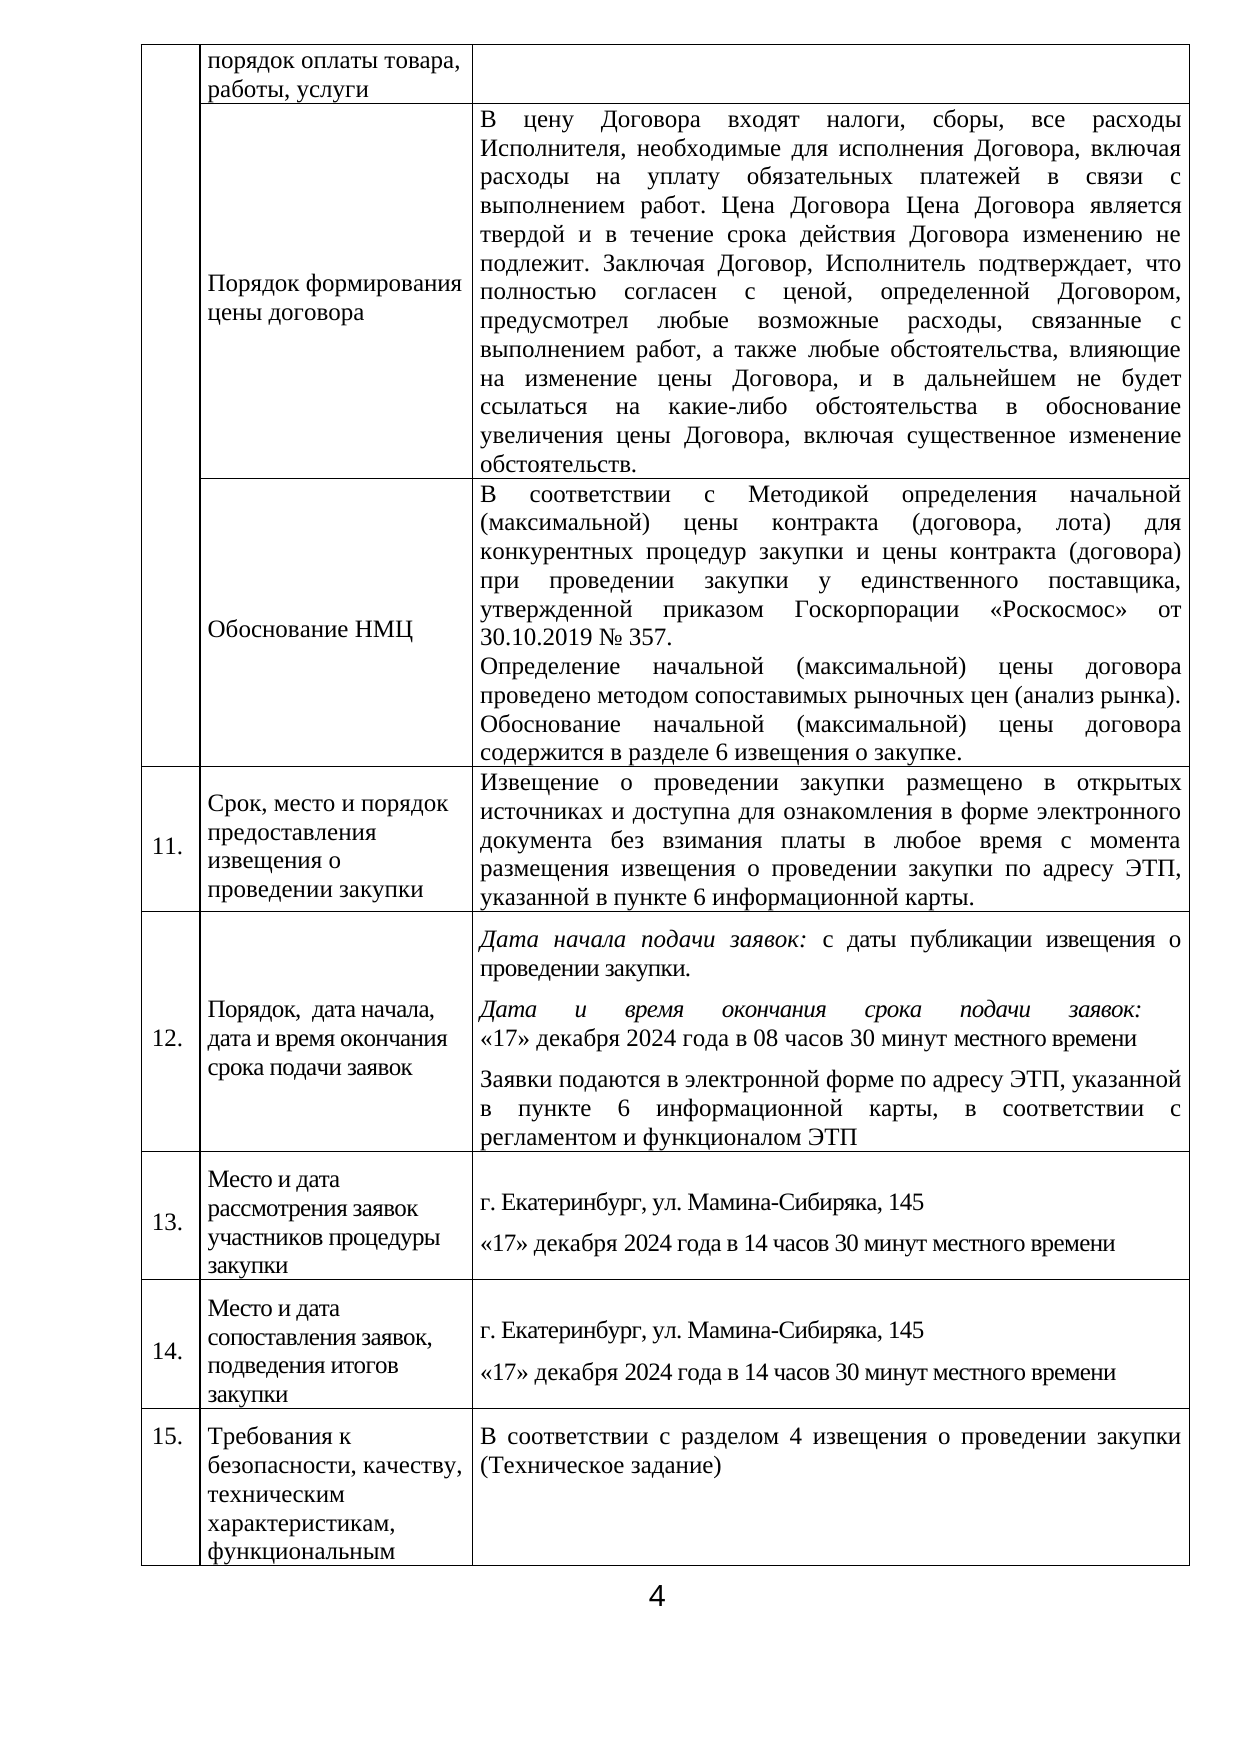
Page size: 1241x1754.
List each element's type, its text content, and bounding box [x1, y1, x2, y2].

table_cell В соответствии с Методикой определения начальной (максимальной) цены контракта (договора, лота) для конкурентных процедур закупки и цены контракта (договора) при проведении закупки у единственного поставщика, утвержденной приказом Госкорпорации «Роскосмос» от 30.10.2019 № 357. Определение начальной (максимальной) цены договора проведено методом сопоставимых рыночных цен (анализ рынка). Обоснование начальной (максимальной) цены договора содержится в разделе 6 извещения о закупке. [473, 479, 1189, 766]
table_cell [142, 767, 199, 911]
table_cell Порядок формирования цены договора [201, 104, 472, 478]
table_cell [473, 1409, 1189, 1565]
table_cell Извещение о проведении закупки размещено в открытых источниках и доступна для ознакомления в форме электронного документа без взимания платы в любое время с момента размещения извещения о проведении закупки по адресу ЭТП, указанной в пункте 6 информационной карты. [473, 767, 1189, 911]
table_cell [473, 45, 1189, 103]
table_cell г. Екатеринбург, ул. Мамина-Сибиряка, 145 «17» декабря 2024 года в 14 часов 30 минут местного времени [473, 1152, 1189, 1279]
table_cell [201, 1409, 472, 1565]
table_cell [142, 1409, 199, 1565]
table_cell г. Екатеринбург, ул. Мамина-Сибиряка, 145 «17» декабря 2024 года в 14 часов 30 минут местного времени [473, 1280, 1189, 1408]
table_cell Место и дата сопоставления заявок, подведения итогов закупки [201, 1280, 472, 1408]
table_cell Обоснование НМЦ [201, 479, 472, 766]
table_cell [142, 1280, 199, 1408]
table_cell В цену Договора входят налоги, сборы, все расходы Исполнителя, необходимые для исполнения Договора, включая расходы на уплату обязательных платежей в связи с выполнением работ. Цена Договора Цена Договора является твердой и в течение срока действия Договора изменению не подлежит. Заключая Договор, Исполнитель подтверждает, что полностью согласен с ценой, определенной Договором, предусмотрел любые возможные расходы, связанные с выполнением работ, а также любые обстоятельства, влияющие на изменение цены Договора, и в дальнейшем не будет ссылаться на какие-либо обстоятельства в обоснование увеличения цены Договора, включая существенное изменение обстоятельств. [473, 104, 1189, 478]
table_cell [142, 1152, 199, 1279]
table_cell Срок, место и порядок предоставления извещения о проведении закупки [201, 767, 472, 911]
table_cell Порядок, дата начала, дата и время окончания срока подачи заявок [201, 912, 472, 1151]
table_cell Место и дата рассмотрения заявок участников процедуры закупки [201, 1152, 472, 1279]
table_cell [201, 45, 472, 103]
table_cell Дата начала подачи заявок: с даты публикации извещения о проведении закупки. Дата и время окончания срока подачи заявок: «17» декабря 2024 года в 08 часов 30 минут местного времени Заявки подаются в электронной форме по адресу ЭТП, указанной в пункте 6 информационной карты, в соответствии с регламентом и функционалом ЭТП [473, 912, 1189, 1151]
table_cell [142, 912, 199, 1151]
